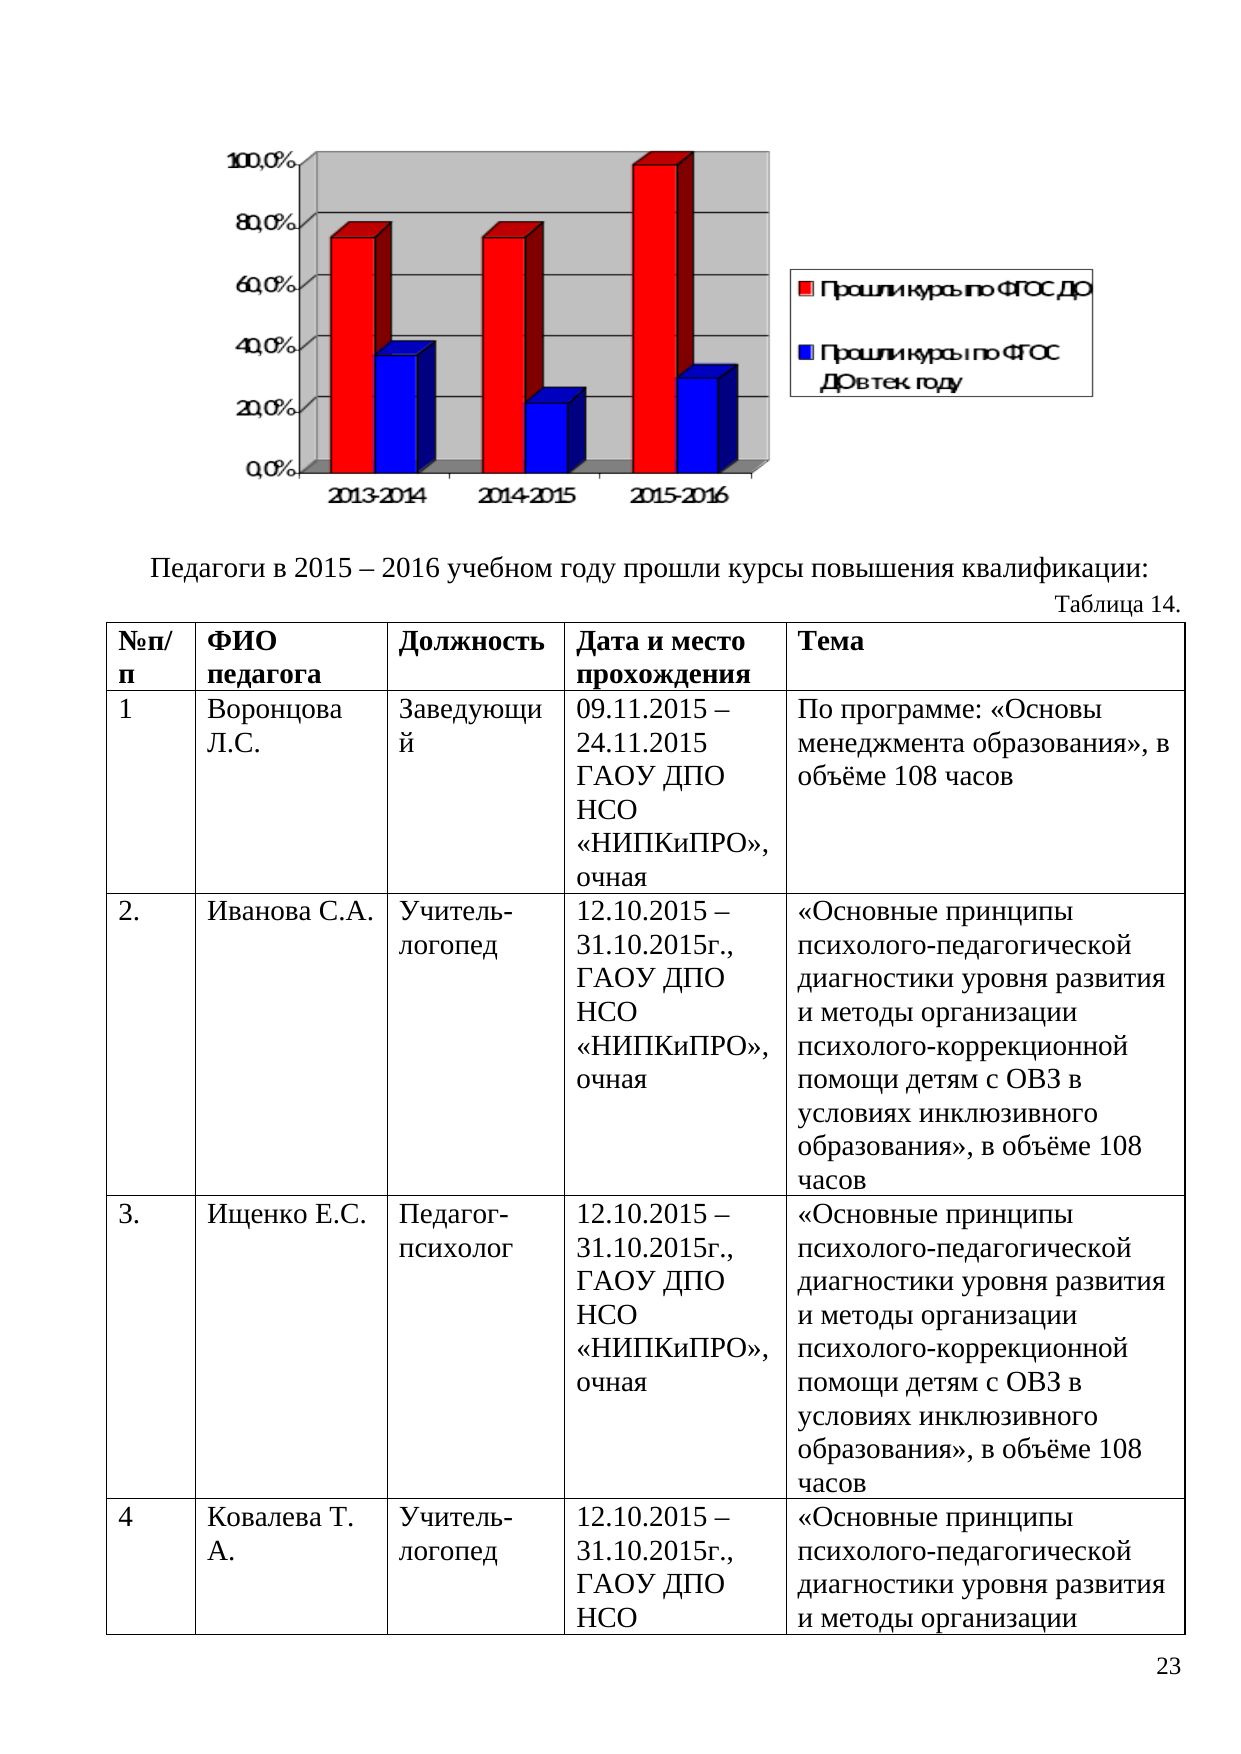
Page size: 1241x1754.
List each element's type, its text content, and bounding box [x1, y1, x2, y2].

table_cell 1 [107, 691, 195, 892]
table_cell 12.10.2015 – 31.10.2015г., ГАОУ ДПО НСО «НИПКиПРО», очная [565, 1196, 786, 1498]
text Педагоги в 2015 – 2016 учебном году прошли курсы повышения квалификации: [118, 550, 1181, 584]
table_cell 2. [107, 894, 195, 1195]
table_cell По программе: «Основы менеджмента образования», в объёме 108 часов [787, 691, 1184, 892]
table_cell 12.10.2015 – 31.10.2015г., ГАОУ ДПО НСО «НИПКиПРО», очная [565, 894, 786, 1195]
table_cell Ковалева Т. А. [196, 1499, 387, 1633]
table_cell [787, 1499, 1184, 1633]
table_cell Ищенко Е.С. [196, 1196, 387, 1498]
table_header ФИО педагога [196, 623, 387, 690]
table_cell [565, 1499, 786, 1633]
table_cell 09.11.2015 – 24.11.2015 ГАОУ ДПО НСО «НИПКиПРО», очная [565, 691, 786, 892]
table_cell Воронцова Л.С. [196, 691, 387, 892]
table_header Дата и место прохождения [565, 623, 786, 690]
table_cell Педагог-психолог [388, 1196, 564, 1498]
table_cell 4 [107, 1499, 195, 1633]
table_cell Иванова С.А. [196, 894, 387, 1195]
table_cell 3. [107, 1196, 195, 1498]
table_cell Заведующий [388, 691, 564, 892]
text Таблица 14. [118, 589, 1181, 618]
table_header Должность [388, 623, 564, 690]
table_cell Учитель-логопед [388, 1499, 564, 1633]
table_header Тема [787, 623, 1184, 690]
table_cell Учитель-логопед [388, 894, 564, 1195]
table_header №п/п [107, 623, 195, 690]
